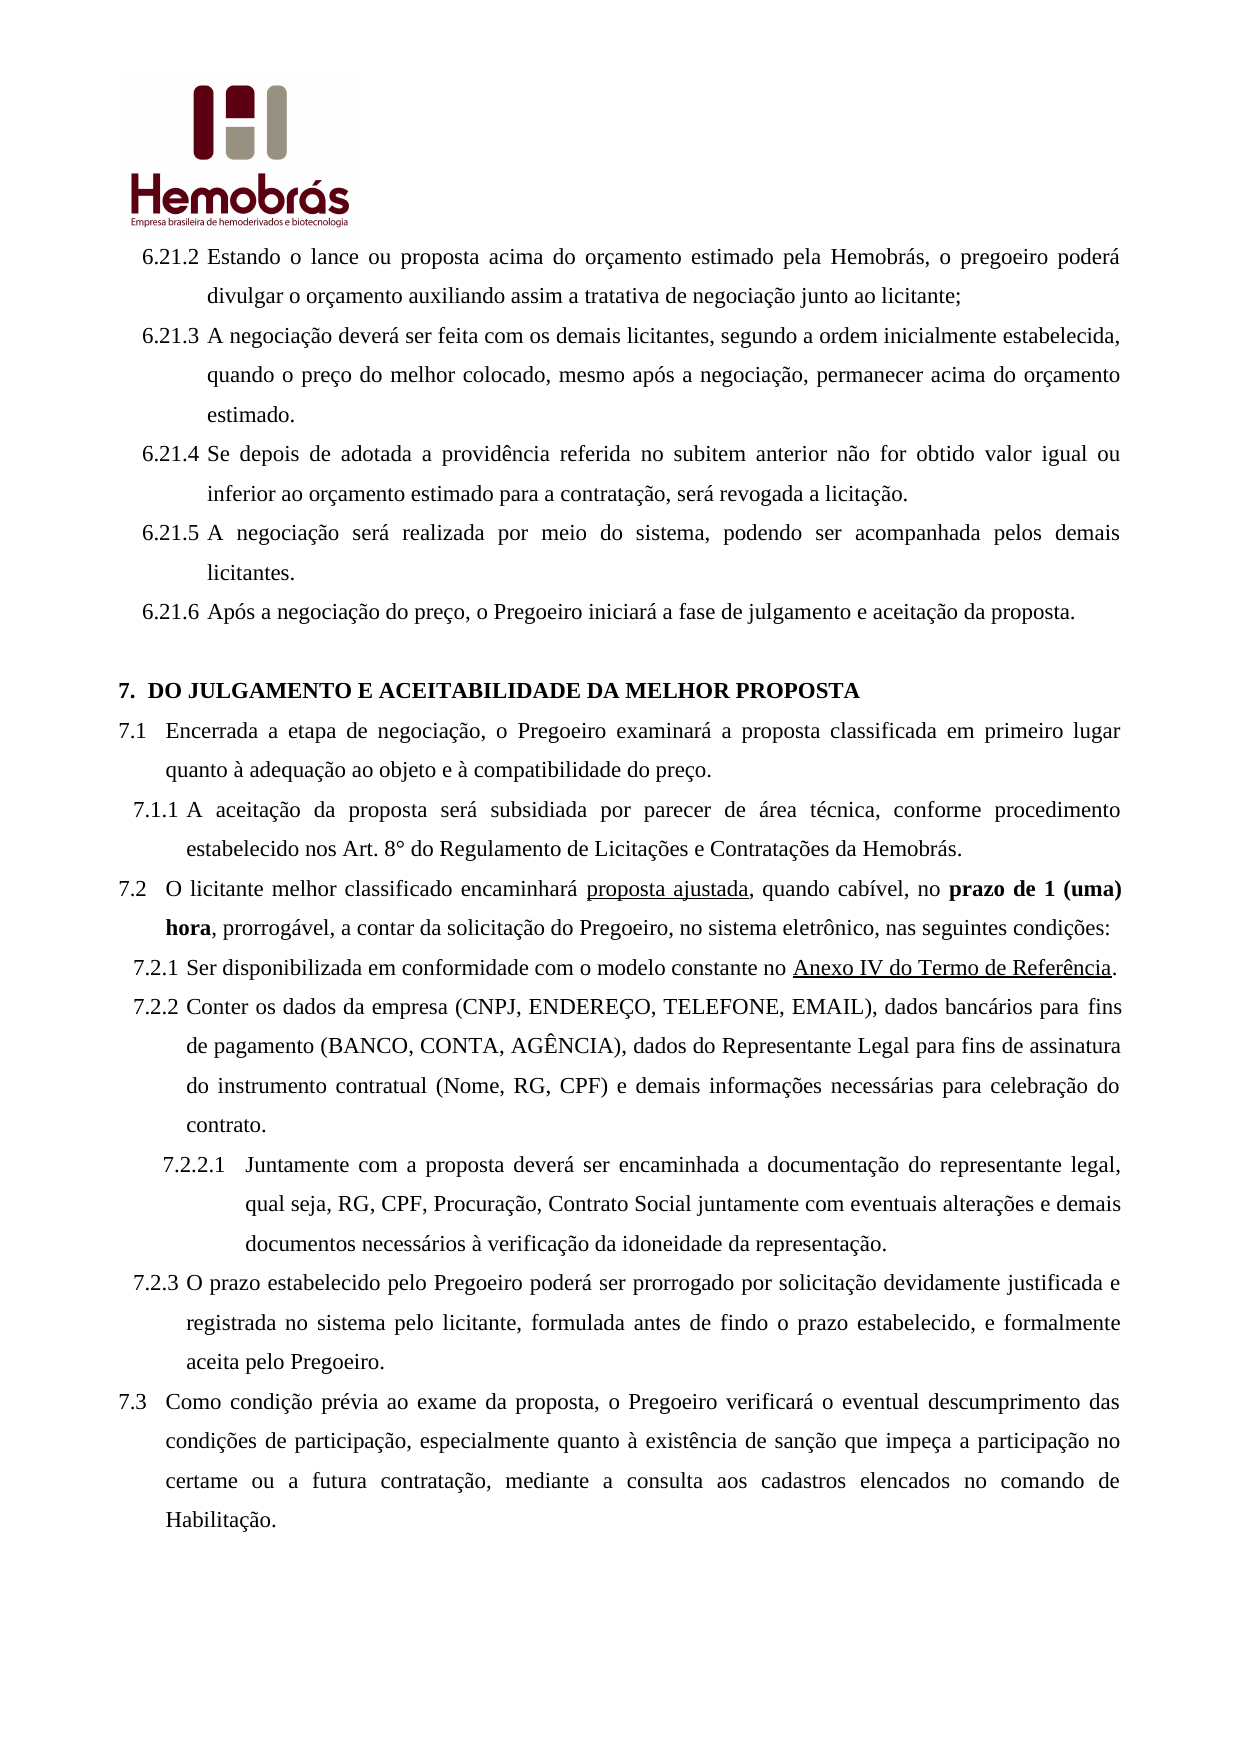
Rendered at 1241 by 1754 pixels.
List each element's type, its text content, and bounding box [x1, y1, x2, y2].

list Como condição prévia ao exame da proposta, o Pregoeiro verificará o eventual descumprimento das condições de participação, especialmente quanto à existência de sanção que impeça a participação no certame ou a futura contratação, mediante a consulta aos cadastros elencados no comando de Habilitação. [118, 1388, 1122, 1533]
list A negociação será realizada por meio do sistema, podendo ser acompanhada pelos demais licitantes. [142, 519, 1122, 585]
list A negociação deverá ser feita com os demais licitantes, segundo a ordem inicialmente estabelecida, quando o preço do melhor colocado, mesmo após a negociação, permanecer acima do orçamento estimado. [142, 322, 1122, 427]
list DO JULGAMENTO E ACEITABILIDADE DA MELHOR PROPOSTA [118, 677, 1122, 704]
list O licitante melhor classificado encaminhará proposta ajustada, quando cabível, no prazo de 1 (uma) hora, prorrogável, a contar da solicitação do Pregoeiro, no sistema eletrônico, nas seguintes condições: [118, 875, 1122, 941]
list O prazo estabelecido pelo Pregoeiro poderá ser prorrogado por solicitação devidamente justificada e registrada no sistema pelo licitante, formulada antes de findo o prazo estabelecido, e formalmente aceita pelo Pregoeiro. [133, 1269, 1122, 1375]
list Ser disponibilizada em conformidade com o modelo constante no Anexo IV do Termo de Referência. [133, 954, 1122, 980]
list Estando o lance ou proposta acima do orçamento estimado pela Hemobrás, o pregoeiro poderá divulgar o orçamento auxiliando assim a tratativa de negociação junto ao licitante; [142, 243, 1122, 309]
list Juntamente com a proposta deverá ser encaminhada a documentação do representante legal, qual seja, RG, CPF, Procuração, Contrato Social juntamente com eventuais alterações e demais documentos necessários à verificação da idoneidade da representação. [162, 1151, 1122, 1256]
picture [118, 73, 362, 243]
list Encerrada a etapa de negociação, o Pregoeiro examinará a proposta classificada em primeiro lugar quanto à adequação ao objeto e à compatibilidade do preço. [118, 717, 1122, 783]
list A aceitação da proposta será subsidiada por parecer de área técnica, conforme procedimento estabelecido nos Art. 8° do Regulamento de Licitações e Contratações da Hemobrás. [133, 796, 1122, 862]
list Após a negociação do preço, o Pregoeiro iniciará a fase de julgamento e aceitação da proposta. [142, 598, 1122, 625]
list Conter os dados da empresa (CNPJ, ENDEREÇO, TELEFONE, EMAIL), dados bancários para fins de pagamento (BANCO, CONTA, AGÊNCIA), dados do Representante Legal para fins de assinatura do instrumento contratual (Nome, RG, CPF) e demais informações necessárias para celebração do contrato. [133, 993, 1122, 1138]
list Se depois de adotada a providência referida no subitem anterior não for obtido valor igual ou inferior ao orçamento estimado para a contratação, será revogada a licitação. [142, 440, 1122, 506]
